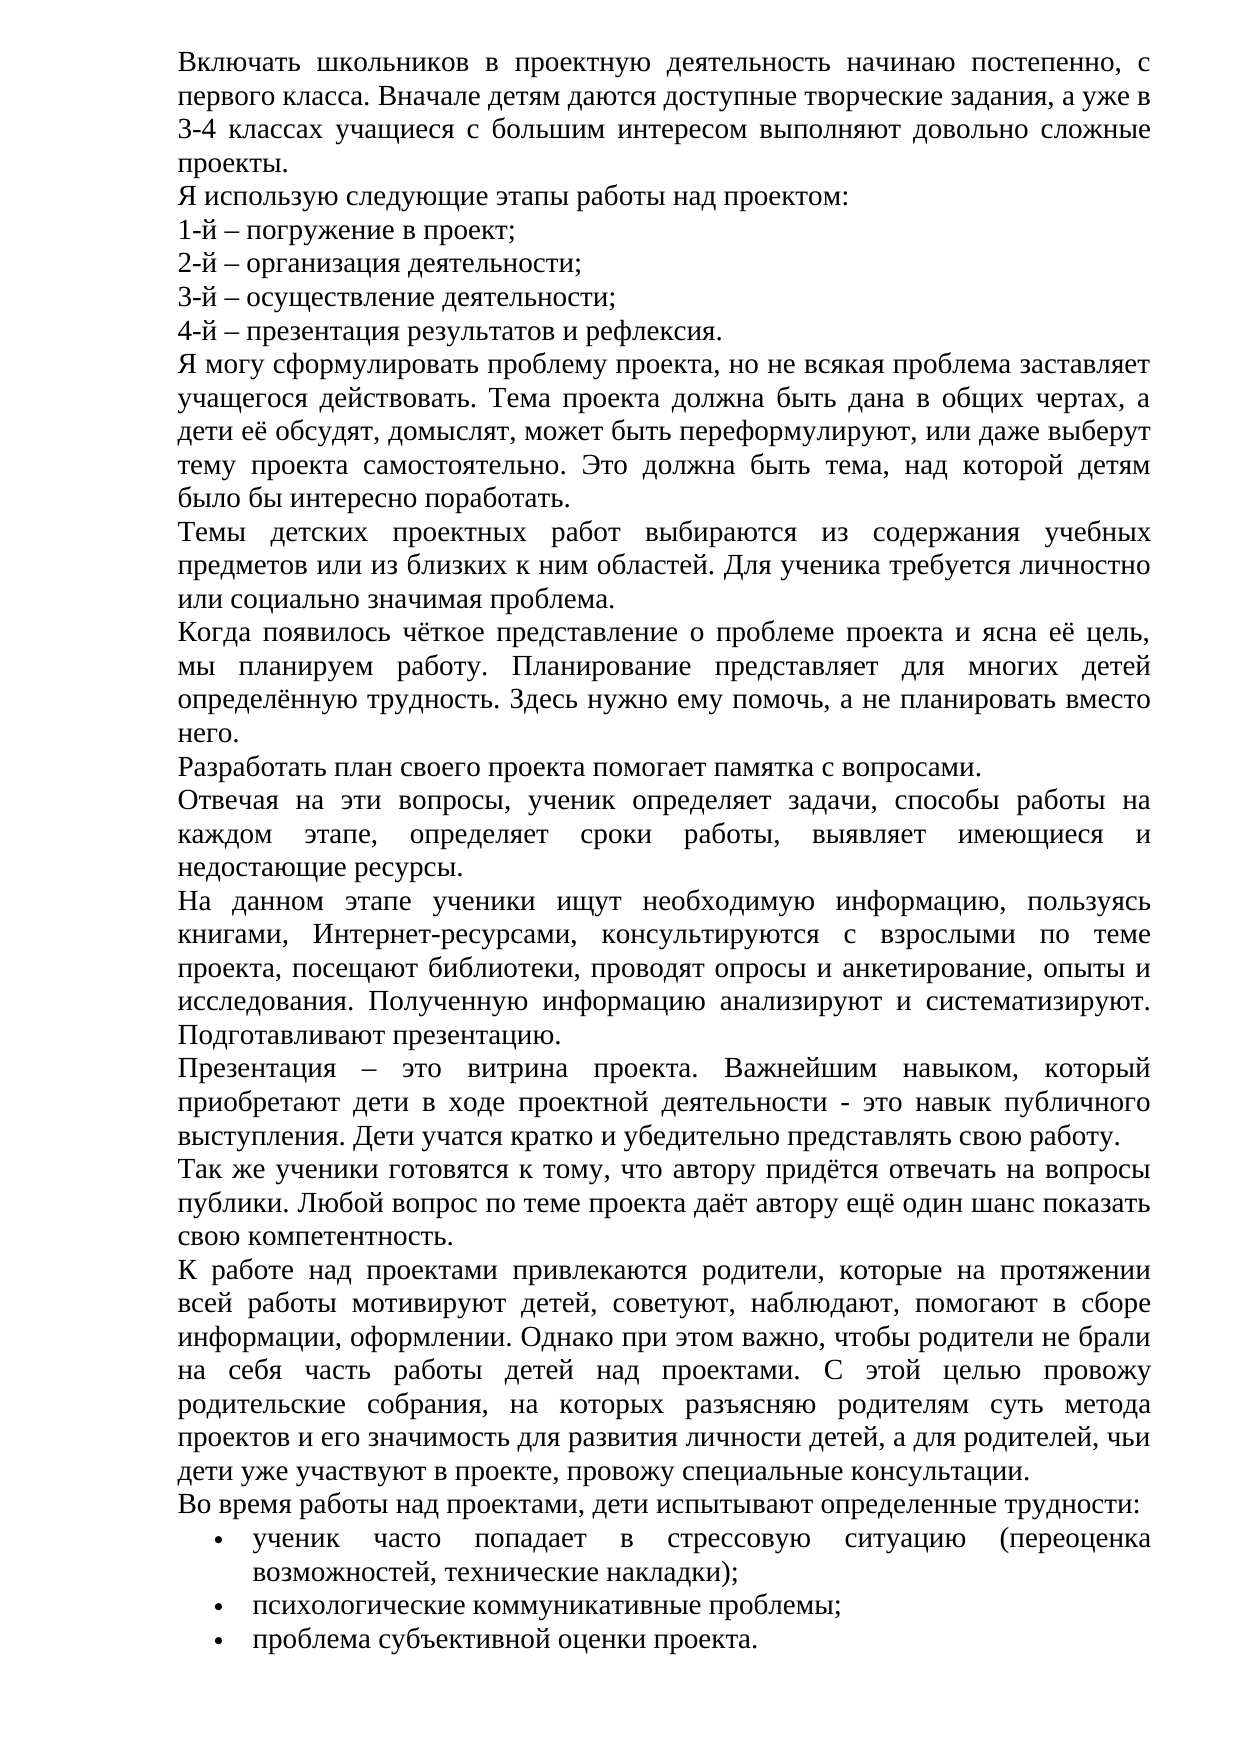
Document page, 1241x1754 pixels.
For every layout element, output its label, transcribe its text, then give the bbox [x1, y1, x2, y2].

text Я использую следующие этапы работы над проектом: [177, 178, 1152, 212]
list ученик часто попадает в стрессовую ситуацию (переоценка возможностей, технические накладки); [215, 1520, 1152, 1587]
text 1-й – погружение в проект; [177, 212, 1152, 246]
text 2-й – организация деятельности; [177, 246, 1152, 279]
text К работе над проектами привлекаются родители, которые на протяжении всей работы мотивируют детей, советуют, наблюдают, помогают в сборе информации, оформлении. Однако при этом важно, чтобы родители не брали на себя часть работы детей над проектами. С этой целью провожу родительские собрания, на которых разъясняю родителям суть метода проектов и его значимость для развития личности детей, а для родителей, чьи дети уже участвуют в проекте, провожу специальные консультации. [177, 1252, 1152, 1487]
text Темы детских проектных работ выбираются из содержания учебных предметов или из близких к ним областей. Для ученика требуется личностно или социально значимая проблема. [177, 514, 1152, 614]
text Так же ученики готовятся к тому, что автору придётся отвечать на вопросы публики. Любой вопрос по теме проекта даёт автору ещё один шанс показать свою компетентность. [177, 1151, 1152, 1252]
text Я могу сформулировать проблему проекта, но не всякая проблема заставляет учащегося действовать. Тема проекта должна быть дана в общих чертах, а дети её обсудят, домыслят, может быть переформулируют, или даже выберут тему проекта самостоятельно. Это должна быть тема, над которой детям было бы интересно поработать. [177, 346, 1152, 514]
text Разработать план своего проекта помогает памятка с вопросами. [177, 749, 1152, 782]
list проблема субъективной оценки проекта. [215, 1621, 1152, 1654]
list психологические коммуникативные проблемы; [215, 1587, 1152, 1621]
text 4-й – презентация результатов и рефлексия. [177, 313, 1152, 346]
text 3-й – осуществление деятельности; [177, 279, 1152, 313]
text Включать школьников в проектную деятельность начинаю постепенно, с первого класса. Вначале детям даются доступные творческие задания, а уже в 3-4 классах учащиеся с большим интересом выполняют довольно сложные проекты. [177, 44, 1152, 178]
text Отвечая на эти вопросы, ученик определяет задачи, способы работы на каждом этапе, определяет сроки работы, выявляет имеющиеся и недостающие ресурсы. [177, 782, 1152, 883]
text Презентация – это витрина проекта. Важнейшим навыком, который приобретают дети в ходе проектной деятельности - это навык публичного выступления. Дети учатся кратко и убедительно представлять свою работу. [177, 1051, 1152, 1151]
text Когда появилось чёткое представление о проблеме проекта и ясна её цель, мы планируем работу. Планирование представляет для многих детей определённую трудность. Здесь нужно ему помочь, а не планировать вместо него. [177, 614, 1152, 749]
text Во время работы над проектами, дети испытывают определенные трудности: [177, 1487, 1152, 1520]
text На данном этапе ученики ищут необходимую информацию, пользуясь книгами, Интернет-ресурсами, консультируются с взрослыми по теме проекта, посещают библиотеки, проводят опросы и анкетирование, опыты и исследования. Полученную информацию анализируют и систематизируют. Подготавливают презентацию. [177, 883, 1152, 1051]
